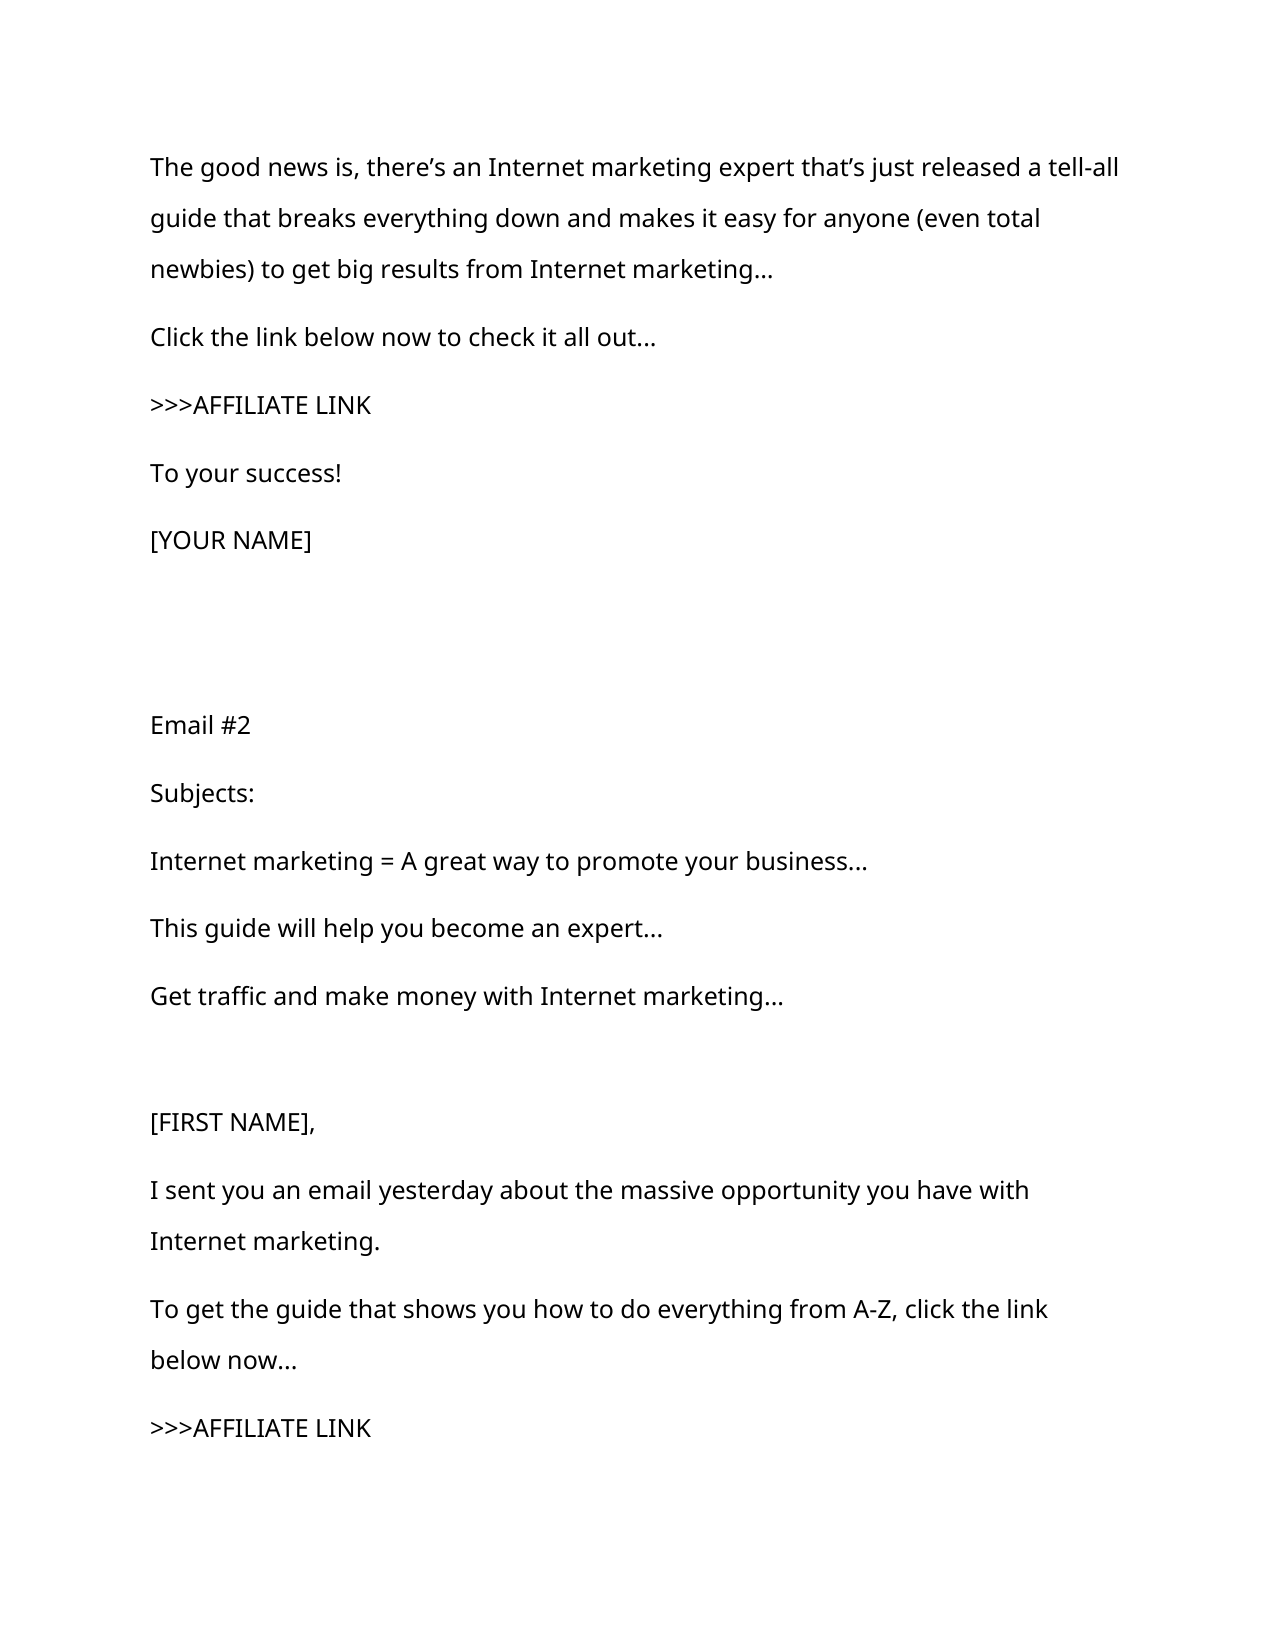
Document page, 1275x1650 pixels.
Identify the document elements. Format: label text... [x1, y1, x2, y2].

text Click the link below now to check it all out... [150, 320, 1125, 354]
text >>>AFFILIATE LINK [150, 1410, 1125, 1444]
text To your success! [150, 455, 1125, 489]
text This guide will help you become an expert... [150, 911, 1125, 945]
text I sent you an email yesterday about the massive opportunity you have with Internet marketing. [150, 1173, 1125, 1258]
text To get the guide that shows you how to do everything from A-Z, click the link below now... [150, 1292, 1125, 1377]
text [YOUR NAME] [150, 523, 1125, 557]
text [FIRST NAME], [150, 1105, 1125, 1139]
text Internet marketing = A great way to promote your business... [150, 843, 1125, 877]
text Subjects: [150, 776, 1125, 810]
text >>>AFFILIATE LINK [150, 387, 1125, 422]
text The good news is, there’s an Internet marketing expert that’s just released a tell-all guide that breaks everything down and makes it easy for anyone (even total newbies) to get big results from Internet marketing… [150, 150, 1125, 286]
text Get traffic and make money with Internet marketing... [150, 979, 1125, 1013]
text Email #2 [150, 708, 1125, 742]
